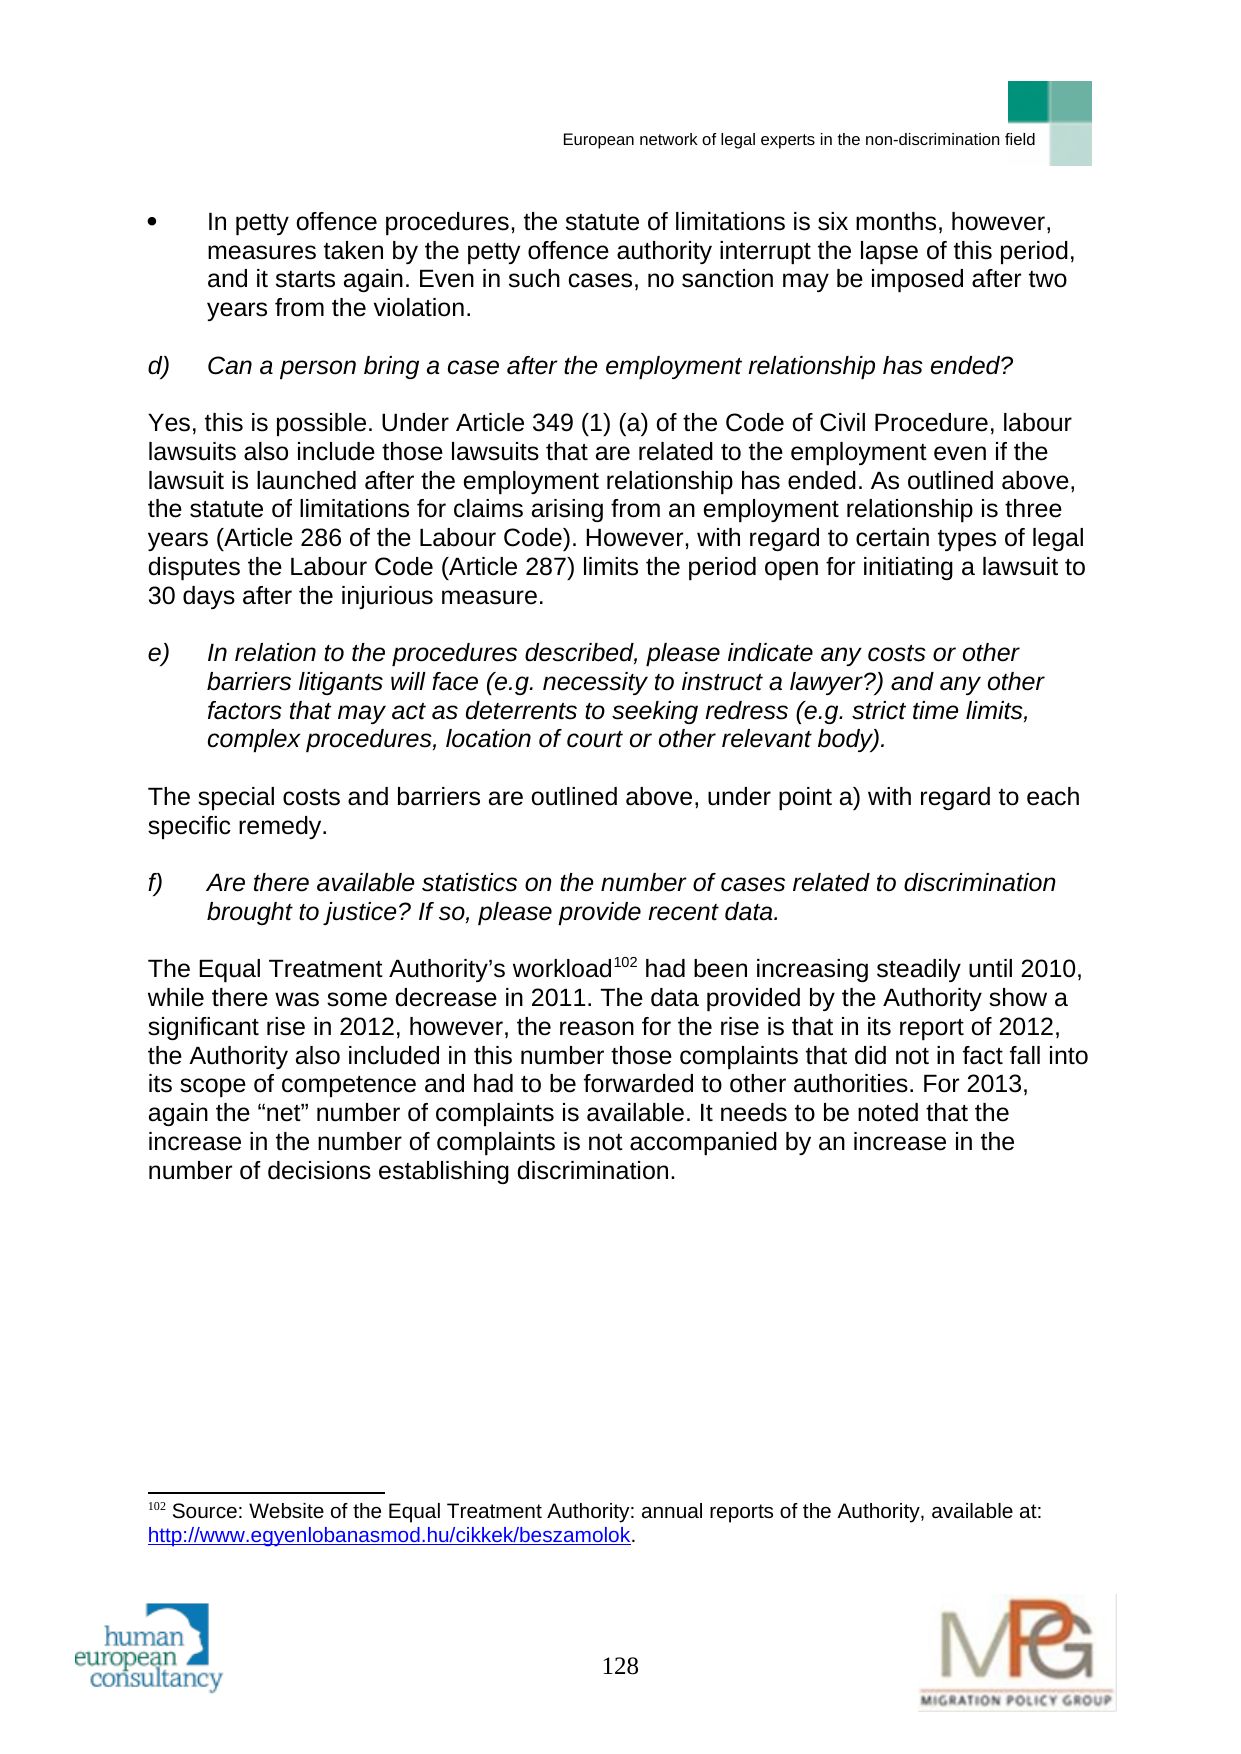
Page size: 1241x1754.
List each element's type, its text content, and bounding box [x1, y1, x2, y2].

picture [75, 1602, 228, 1695]
list In relation to the procedures described, please indicate any costs or other barriers litigants will face (e.g. necessity to instruct a lawyer?) and any other factors that may act as deterrents to seeking redress (e.g. strict time limits, complex procedures, location of court or other relevant body). [148, 638, 1092, 753]
list In petty offence procedures, the statute of limitations is six months, however, measures taken by the petty offence authority interrupt the lapse of this period, and it starts again. Even in such cases, no sanction may be imposed after two years from the violation. [148, 207, 1092, 322]
text The Equal Treatment Authority’s workload had been increasing steadily until 2010, while there was some decrease in 2011. The data provided by the Authority show a significant rise in 2012, however, the reason for the rise is that in its report of 2012, the Authority also included in this number those complaints that did not in fact fall into its scope of competence and had to be forwarded to other authorities. For 2013, again the “net” number of complaints is available. It needs to be noted that the increase in the number of complaints is not accompanied by an increase in the number of decisions establishing discrimination. [148, 954, 1092, 1184]
list Are there available statistics on the number of cases related to discrimination brought to justice? If so, please provide recent data. [148, 868, 1092, 926]
text The special costs and barriers are outlined above, under point a) with regard to each specific remedy. [148, 782, 1092, 839]
text Yes, this is possible. Under Article 349 (1) (a) of the Code of Civil Procedure, labour lawsuits also include those lawsuits that are related to the employment even if the lawsuit is launched after the employment relationship has ended. As outlined above, the statute of limitations for claims arising from an employment relationship is three years (Article 286 of the Labour Code). However, with regard to certain types of legal disputes the Labour Code (Article 287) limits the period open for initiating a lawsuit to 30 days after the injurious measure. [148, 408, 1092, 609]
picture [1008, 81, 1092, 166]
picture [918, 1594, 1118, 1713]
list Can a person bring a case after the employment relationship has ended? [148, 351, 1092, 379]
